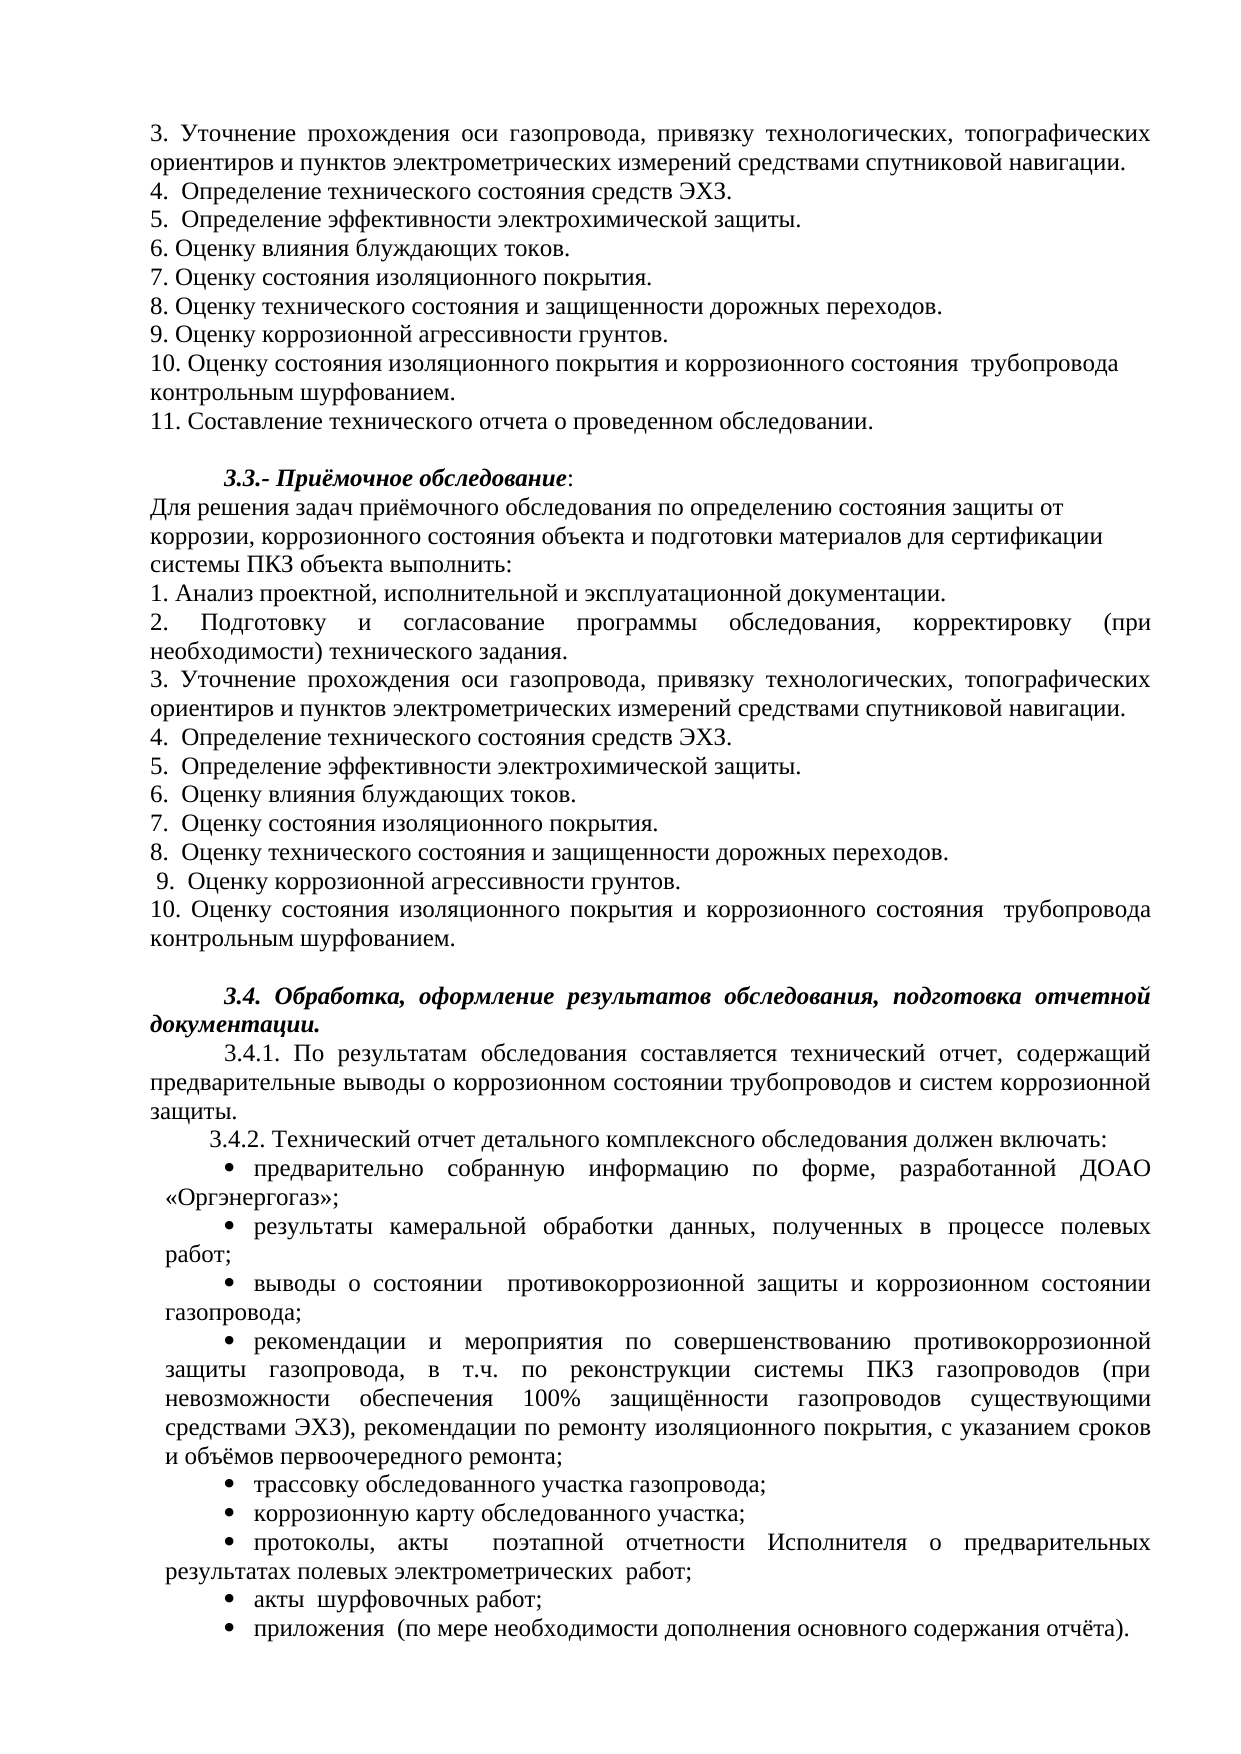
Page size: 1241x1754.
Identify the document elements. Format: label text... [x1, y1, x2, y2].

text 2. Подготовку и согласование программы обследования, корректировку (при необходимости) технического задания. [150, 607, 1152, 664]
text 10. Оценку состояния изоляционного покрытия и коррозионного состояния трубопровода контрольным шурфованием. [150, 894, 1152, 952]
text 7. Оценку состояния изоляционного покрытия. [150, 808, 1152, 837]
text 3. Уточнение прохождения оси газопровода, привязку технологических, топографических ориентиров и пунктов электрометрических измерений средствами спутниковой навигации. [150, 664, 1152, 722]
text 3.3.- Приёмочное обследование: [150, 463, 1152, 492]
text 9. Оценку коррозионной агрессивности грунтов. [150, 319, 1152, 348]
text 8. Оценку технического состояния и защищенности дорожных переходов. [150, 291, 1152, 319]
text 11. Составление технического отчета о проведенном обследовании. [150, 406, 1152, 434]
text Для решения задач приёмочного обследования по определению состояния защиты от коррозии, коррозионного состояния объекта и подготовки материалов для сертификации системы ПКЗ объекта выполнить: [150, 492, 1152, 578]
text 7. Оценку состояния изоляционного покрытия. [150, 262, 1152, 291]
text 5. Определение эффективности электрохимической защиты. [150, 204, 1152, 233]
text 1. Анализ проектной, исполнительной и эксплуатационной документации. [150, 578, 1152, 607]
text 9. Оценку коррозионной агрессивности грунтов. [150, 866, 1152, 894]
text 3.4.2. Технический отчет детального комплексного обследования должен включать: [187, 1124, 1152, 1153]
text 3. Уточнение прохождения оси газопровода, привязку технологических, топографических ориентиров и пунктов электрометрических измерений средствами спутниковой навигации. [150, 118, 1152, 176]
text 5. Определение эффективности электрохимической защиты. [150, 751, 1152, 779]
list выводы о состоянии противокоррозионной защиты и коррозионном состоянии газопровода; [165, 1268, 1152, 1326]
list предварительно собранную информацию по форме, разработанной ДОАО «Оргэнергогаз»; [165, 1153, 1152, 1211]
text 4. Определение технического состояния средств ЭХЗ. [150, 722, 1152, 751]
list результаты камеральной обработки данных, полученных в процессе полевых работ; [165, 1211, 1152, 1268]
text 6. Оценку влияния блуждающих токов. [150, 233, 1152, 262]
text 8. Оценку технического состояния и защищенности дорожных переходов. [150, 837, 1152, 866]
text 4. Определение технического состояния средств ЭХЗ. [150, 176, 1152, 204]
text 3.4. Обработка, оформление результатов обследования, подготовка отчетной документации. [150, 981, 1152, 1038]
list протоколы, акты поэтапной отчетности Исполнителя о предварительных результатах полевых электрометрических работ; [165, 1527, 1152, 1584]
text 3.4.1. По результатам обследования составляется технический отчет, содержащий предварительные выводы о коррозионном состоянии трубопроводов и систем коррозионной защиты. [150, 1038, 1152, 1124]
list трассовку обследованного участка газопровода; [165, 1469, 1152, 1498]
list коррозионную карту обследованного участка; [165, 1498, 1152, 1527]
text 6. Оценку влияния блуждающих токов. [150, 779, 1152, 808]
list акты шурфовочных работ; [165, 1584, 1152, 1613]
list приложения (по мере необходимости дополнения основного содержания отчёта). [165, 1613, 1152, 1642]
text 10. Оценку состояния изоляционного покрытия и коррозионного состояния трубопровода контрольным шурфованием. [150, 348, 1152, 406]
